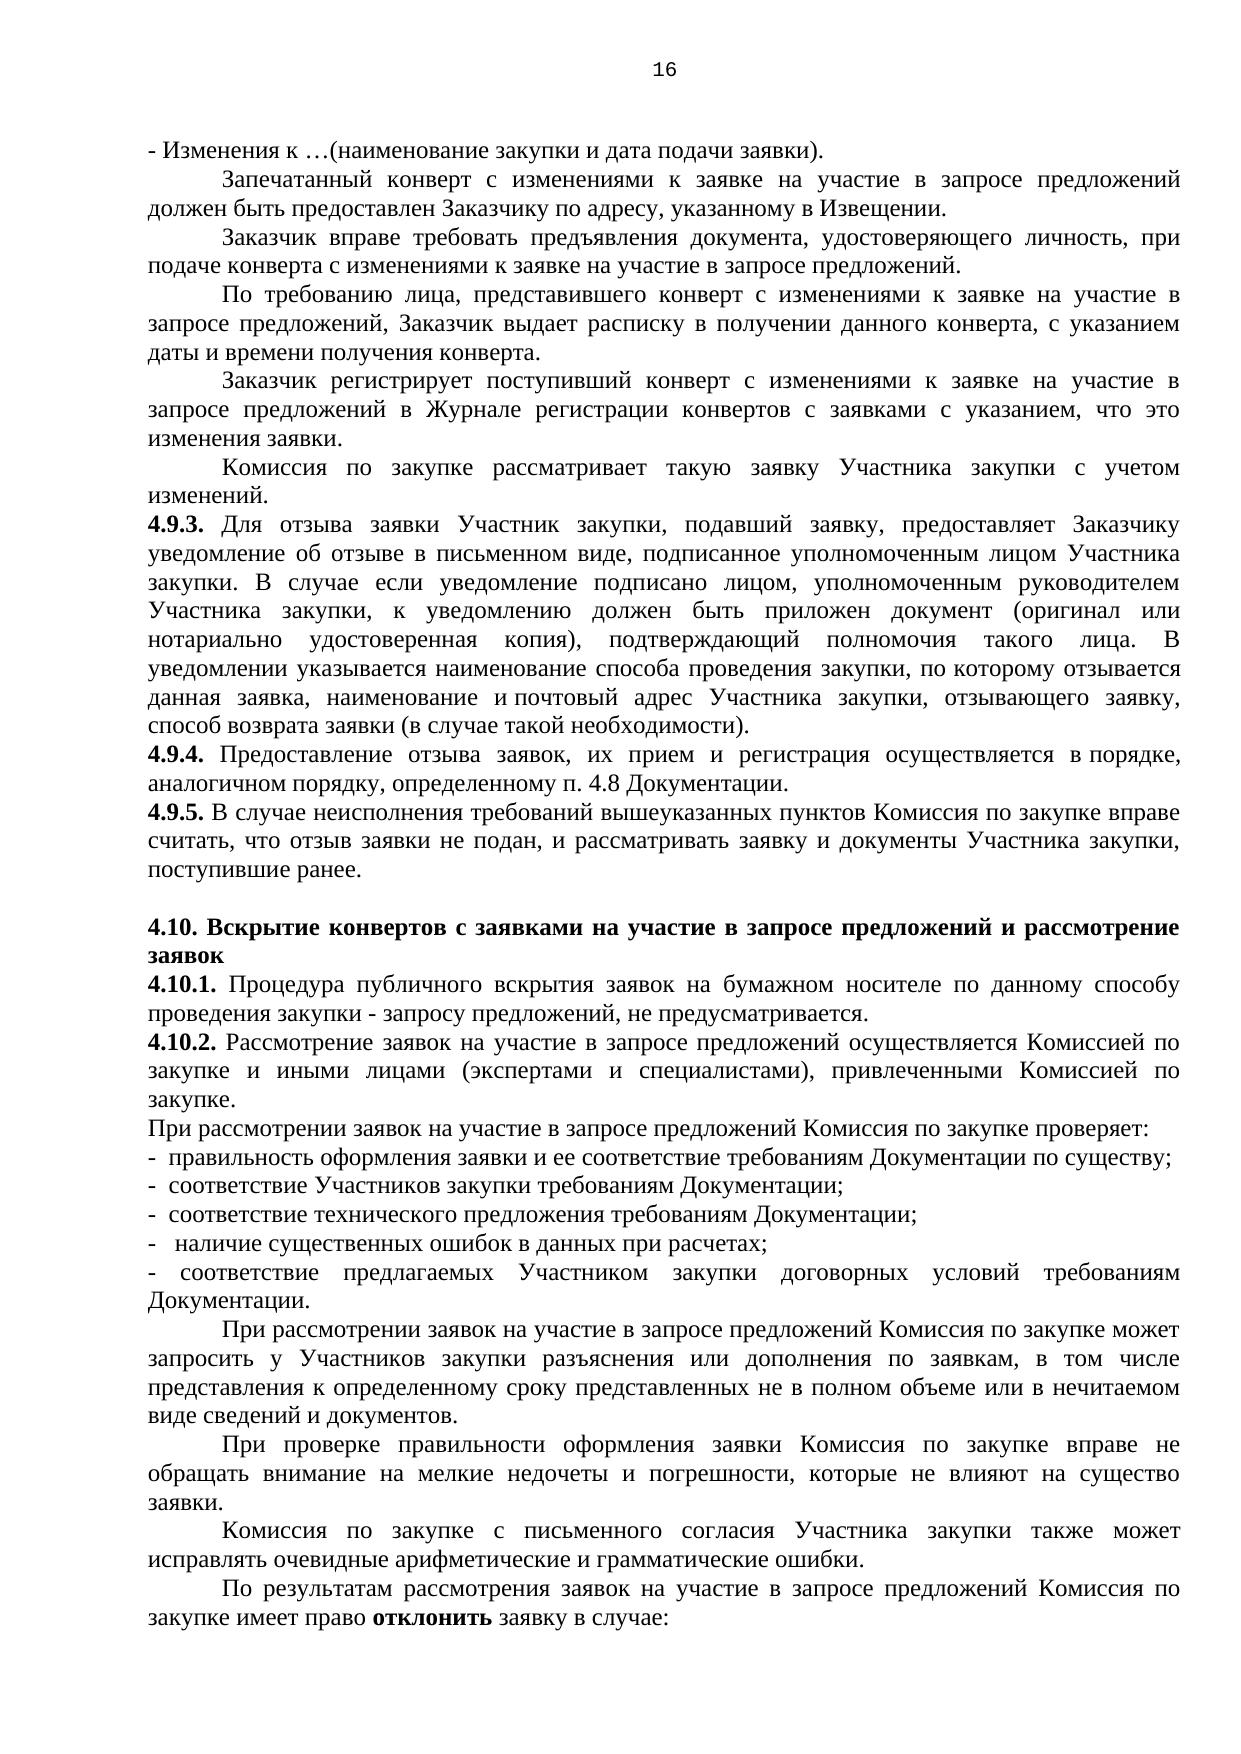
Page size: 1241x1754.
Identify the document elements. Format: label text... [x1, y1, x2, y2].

text При рассмотрении заявок на участие в запросе предложений Комиссия по закупке проверяет: [148, 1113, 1181, 1142]
text - соответствие предлагаемых Участником закупки договорных условий требованиям Документации. [148, 1257, 1181, 1314]
text - соответствие Участников закупки требованиям Документации; [148, 1170, 1181, 1199]
text По требованию лица, представившего конверт с изменениями к заявке на участие в запросе предложений, Заказчик выдает расписку в получении данного конверта, с указанием даты и времени получения конверта. [148, 279, 1181, 365]
text - Изменения к …(наименование закупки и дата подачи заявки). [148, 135, 1181, 164]
text Заказчик вправе требовать предъявления документа, удостоверяющего личность, при подаче конверта с изменениями к заявке на участие в запросе предложений. [148, 222, 1181, 279]
text 4.10.1. Процедура публичного вскрытия заявок на бумажном носителе по данному способу проведения закупки - запросу предложений, не предусматривается. [148, 969, 1181, 1027]
text По результатам рассмотрения заявок на участие в запросе предложений Комиссия по закупке имеет право отклонить заявку в случае: [148, 1573, 1181, 1630]
text 4.10.2. Рассмотрение заявок на участие в запросе предложений осуществляется Комиссией по закупке и иными лицами (экспертами и специалистами), привлеченными Комиссией по закупке. [148, 1027, 1181, 1113]
text Комиссия по закупке с письменного согласия Участника закупки также может исправлять очевидные арифметические и грамматические ошибки. [148, 1515, 1181, 1573]
text - наличие существенных ошибок в данных при расчетах; [148, 1228, 1181, 1257]
text При проверке правильности оформления заявки Комиссия по закупке вправе не обращать внимание на мелкие недочеты и погрешности, которые не влияют на существо заявки. [148, 1429, 1181, 1515]
text При рассмотрении заявок на участие в запросе предложений Комиссия по закупке может запросить у Участников закупки разъяснения или дополнения по заявкам, в том числе представления к определенному сроку представленных не в полном объеме или в нечитаемом виде сведений и документов. [148, 1314, 1181, 1429]
text - правильность оформления заявки и ее соответствие требованиям Документации по существу; [148, 1142, 1181, 1170]
text 4.9.5. В случае неисполнения требований вышеуказанных пунктов Комиссия по закупке вправе считать, что отзыв заявки не подан, и рассматривать заявку и документы Участника закупки, поступившие ранее. [148, 797, 1181, 883]
text 4.10. Вскрытие конвертов с заявками на участие в запросе предложений и рассмотрение заявок [148, 912, 1181, 969]
text Заказчик регистрирует поступивший конверт с изменениями к заявке на участие в запросе предложений в Журнале регистрации конвертов с заявками с указанием, что это изменения заявки. [148, 365, 1181, 452]
text Запечатанный конверт с изменениями к заявке на участие в запросе предложений должен быть предоставлен Заказчику по адресу, указанному в Извещении. [148, 164, 1181, 222]
text 4.9.4. Предоставление отзыва заявок, их прием и регистрация осуществляется в порядке, аналогичном порядку, определенному п. 4.8 Документации. [148, 739, 1181, 797]
text Комиссия по закупке рассматривает такую заявку Участника закупки с учетом изменений. [148, 452, 1181, 509]
text 4.9.3. Для отзыва заявки Участник закупки, подавший заявку, предоставляет Заказчику уведомление об отзыве в письменном виде, подписанное уполномоченным лицом Участника закупки. В случае если уведомление подписано лицом, уполномоченным руководителем Участника закупки, к уведомлению должен быть приложен документ (оригинал или нотариально удостоверенная копия), подтверждающий полномочия такого лица. В уведомлении указывается наименование способа проведения закупки, по которому отзывается данная заявка, наименование и почтовый адрес Участника закупки, отзывающего заявку, способ возврата заявки (в случае такой необходимости). [148, 509, 1181, 739]
text - соответствие технического предложения требованиям Документации; [148, 1199, 1181, 1228]
